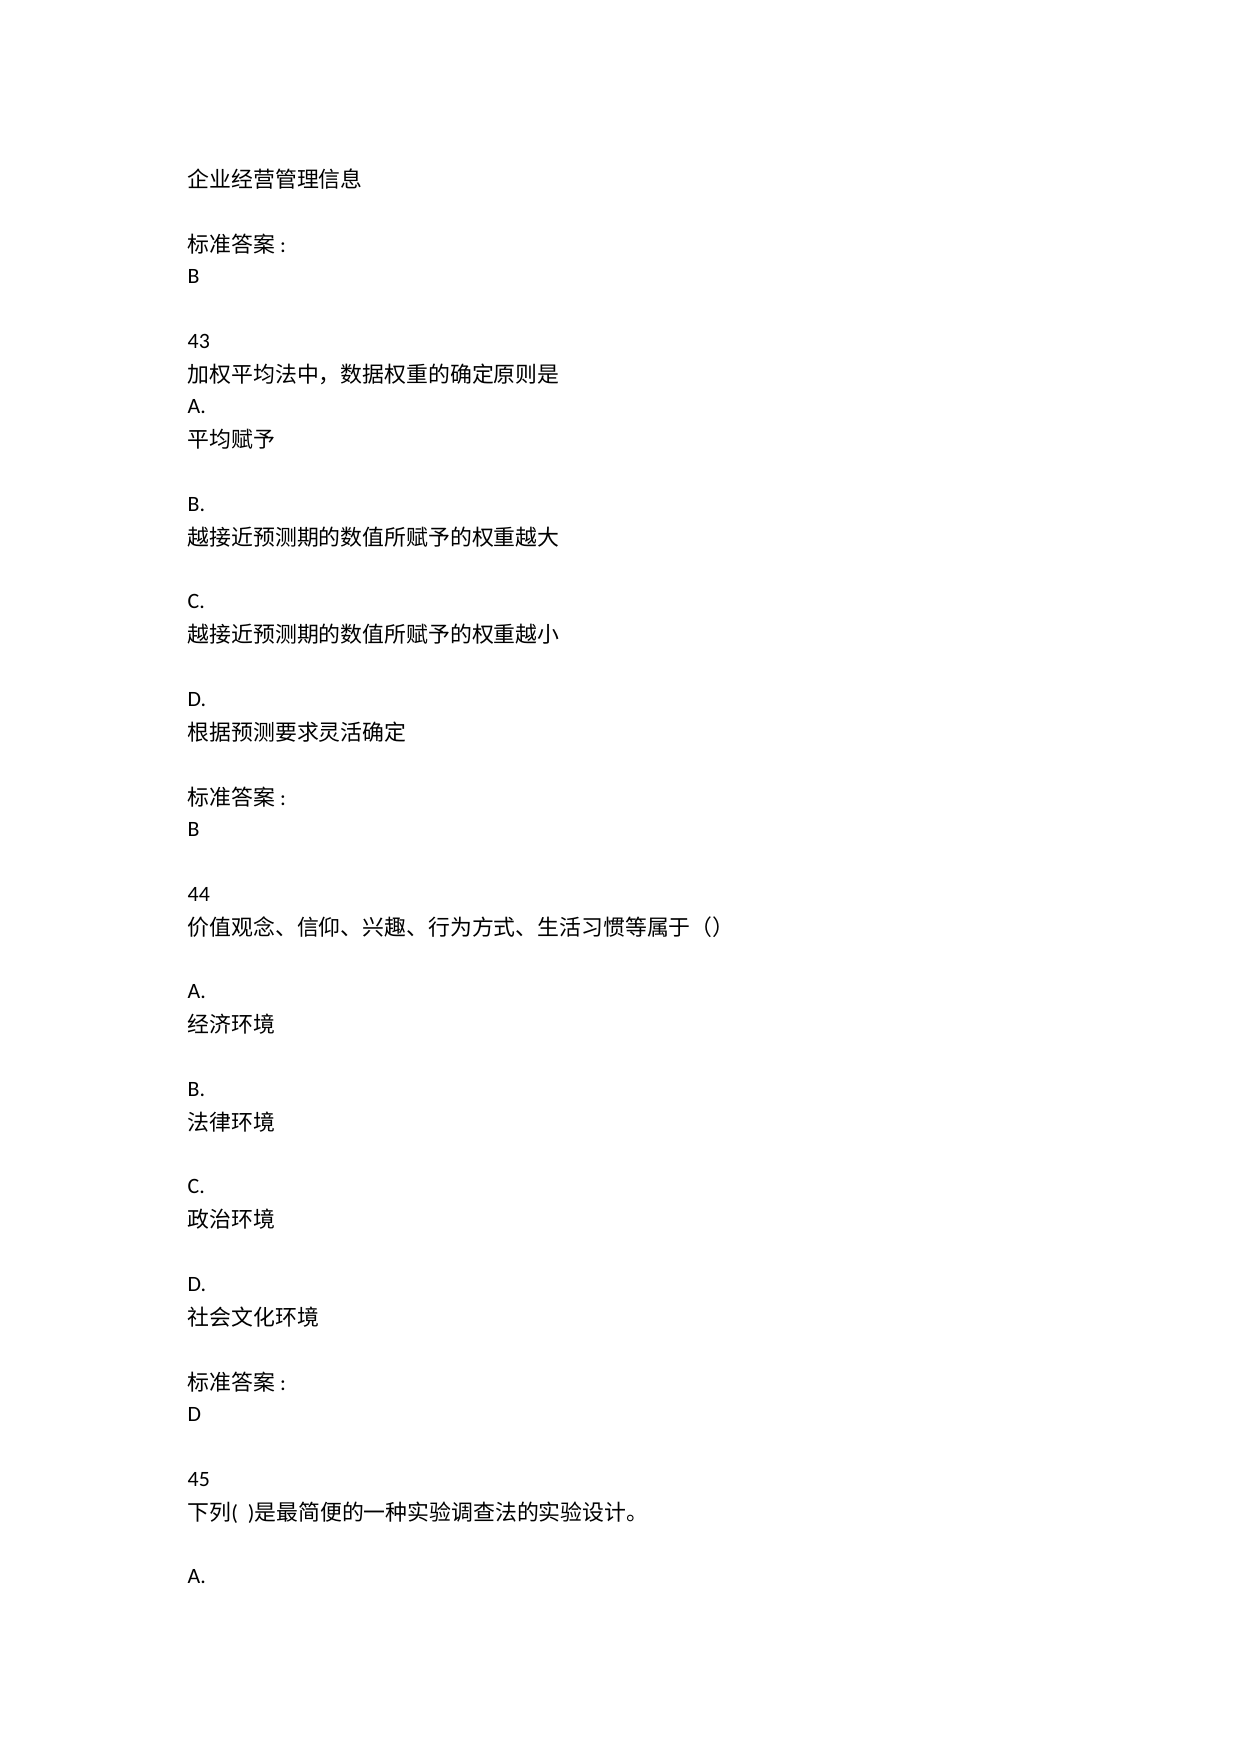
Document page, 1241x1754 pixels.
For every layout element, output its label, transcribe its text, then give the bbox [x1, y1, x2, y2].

text 越接近预测期的数值所赋予的权重越大 [187, 519, 1053, 552]
text 标准答案 : [187, 227, 1053, 259]
text B [187, 259, 1053, 292]
text D. [187, 682, 1053, 714]
text 标准答案 : [187, 779, 1053, 812]
text 45 [187, 1462, 1053, 1494]
text B. [187, 487, 1053, 519]
text 43 [187, 324, 1053, 357]
text 价值观念、信仰、兴趣、行为方式、生活习惯等属于（） [187, 909, 1053, 942]
text 政治环境 [187, 1202, 1053, 1234]
text A. [187, 389, 1053, 422]
text D. [187, 1267, 1053, 1299]
text D [187, 1397, 1053, 1429]
text C. [187, 1169, 1053, 1202]
text 企业经营管理信息 [187, 162, 1053, 194]
text 标准答案 : [187, 1364, 1053, 1397]
text 44 [187, 877, 1053, 909]
text 根据预测要求灵活确定 [187, 714, 1053, 747]
text A. [187, 1559, 1053, 1592]
text 平均赋予 [187, 422, 1053, 454]
text 经济环境 [187, 1007, 1053, 1039]
text B. [187, 1072, 1053, 1104]
text C. [187, 584, 1053, 617]
text 下列( )是最简便的一种实验调查法的实验设计。 [187, 1494, 1053, 1527]
text 法律环境 [187, 1104, 1053, 1137]
text A. [187, 974, 1053, 1007]
text 越接近预测期的数值所赋予的权重越小 [187, 617, 1053, 649]
text 社会文化环境 [187, 1299, 1053, 1332]
text B [187, 812, 1053, 844]
text 加权平均法中，数据权重的确定原则是 [187, 357, 1053, 389]
